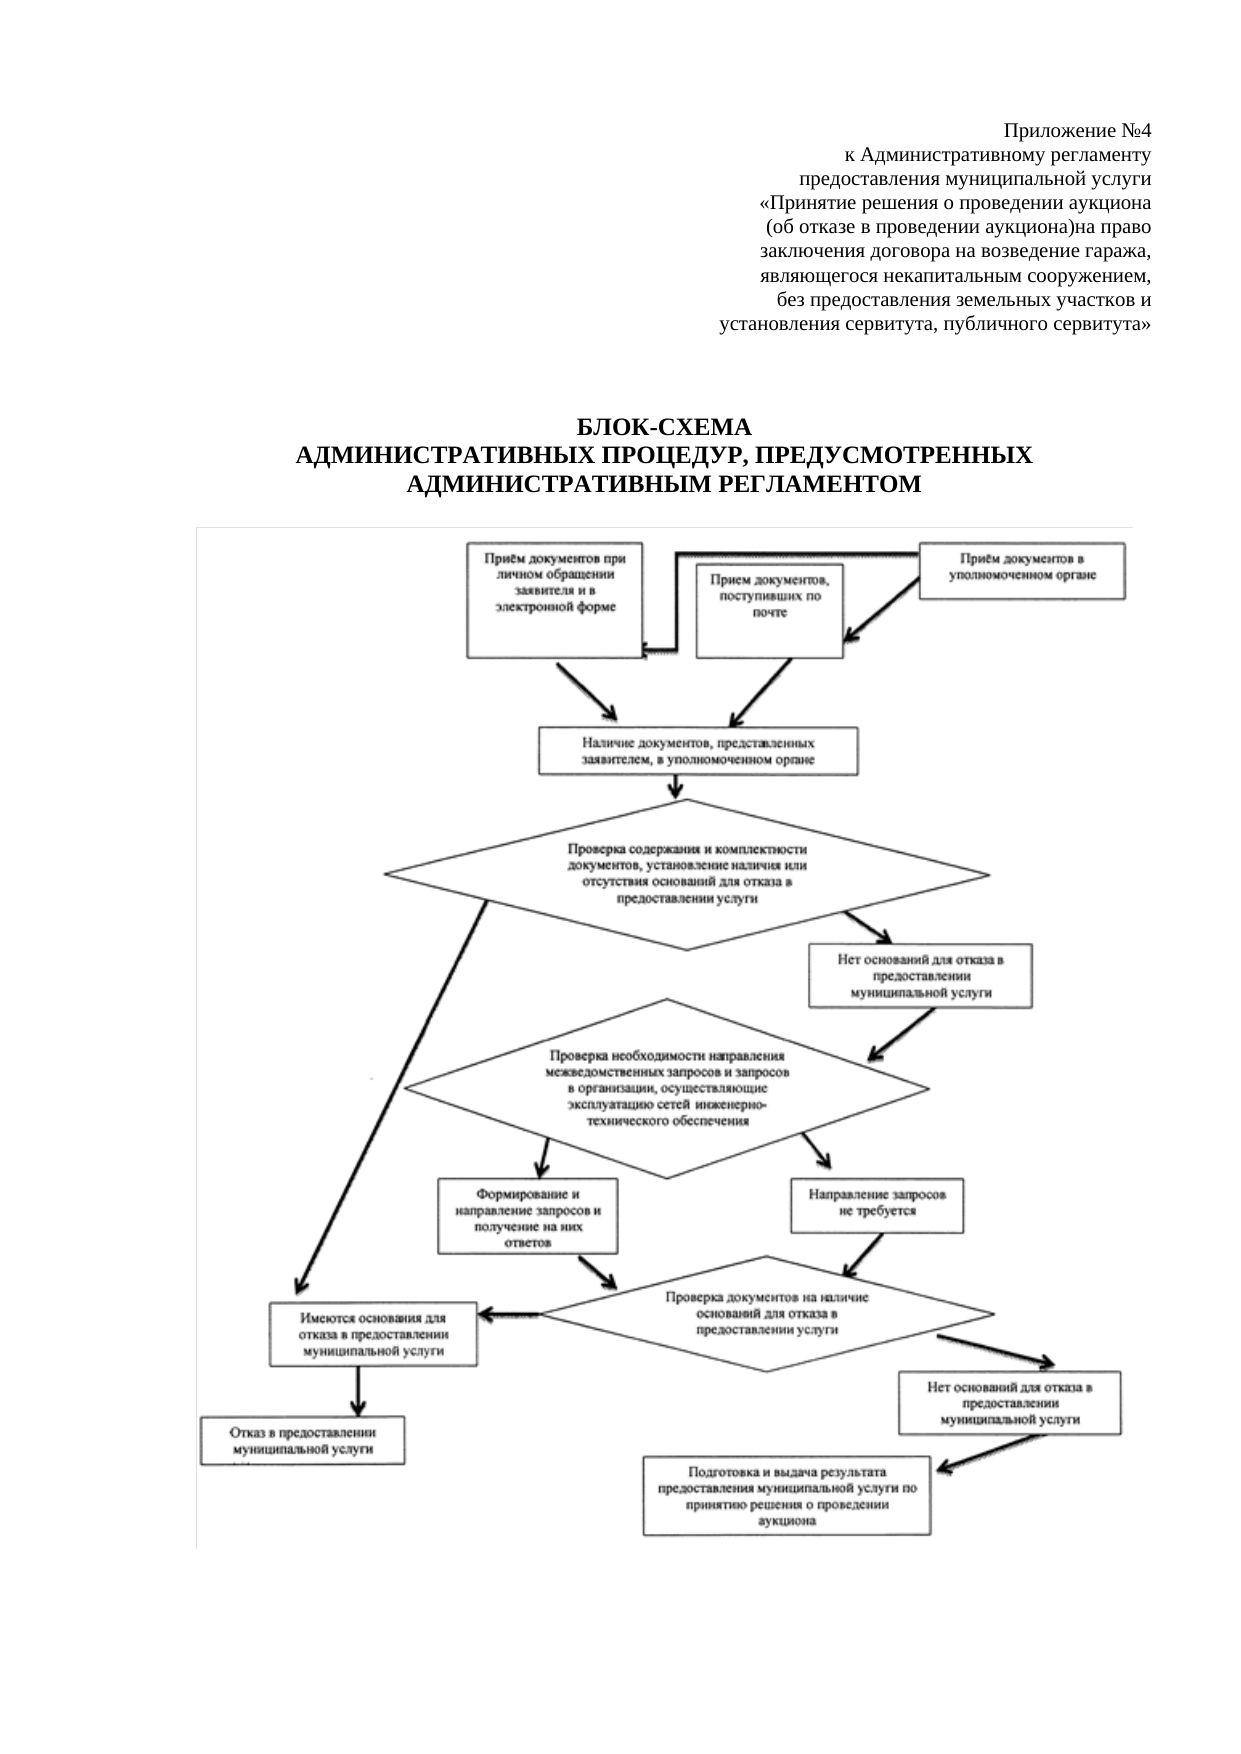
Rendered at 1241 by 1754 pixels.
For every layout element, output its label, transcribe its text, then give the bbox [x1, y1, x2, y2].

picture [196, 526, 1133, 1549]
text «Принятие решения о проведении аукциона [177, 190, 1152, 214]
text предоставления муниципальной услуги [177, 166, 1152, 190]
title БЛОК-СХЕМА [177, 412, 1152, 440]
text АДМИНИСТРАТИВНЫМ РЕГЛАМЕНТОМ [177, 469, 1152, 498]
text заключения договора на возведение гаража, [177, 238, 1152, 262]
text без предоставления земельных участков и [177, 287, 1152, 311]
text являющегося некапитальным сооружением, [177, 262, 1152, 287]
text установления сервитута, публичного сервитута» [177, 311, 1152, 335]
text (об отказе в проведении аукциона)на право [177, 214, 1152, 238]
title АДМИНИСТРАТИВНЫХ ПРОЦЕДУР, ПРЕДУСМОТРЕННЫХ [177, 440, 1152, 469]
text к Административному регламенту [177, 142, 1152, 166]
text Приложение №4 [177, 118, 1152, 142]
